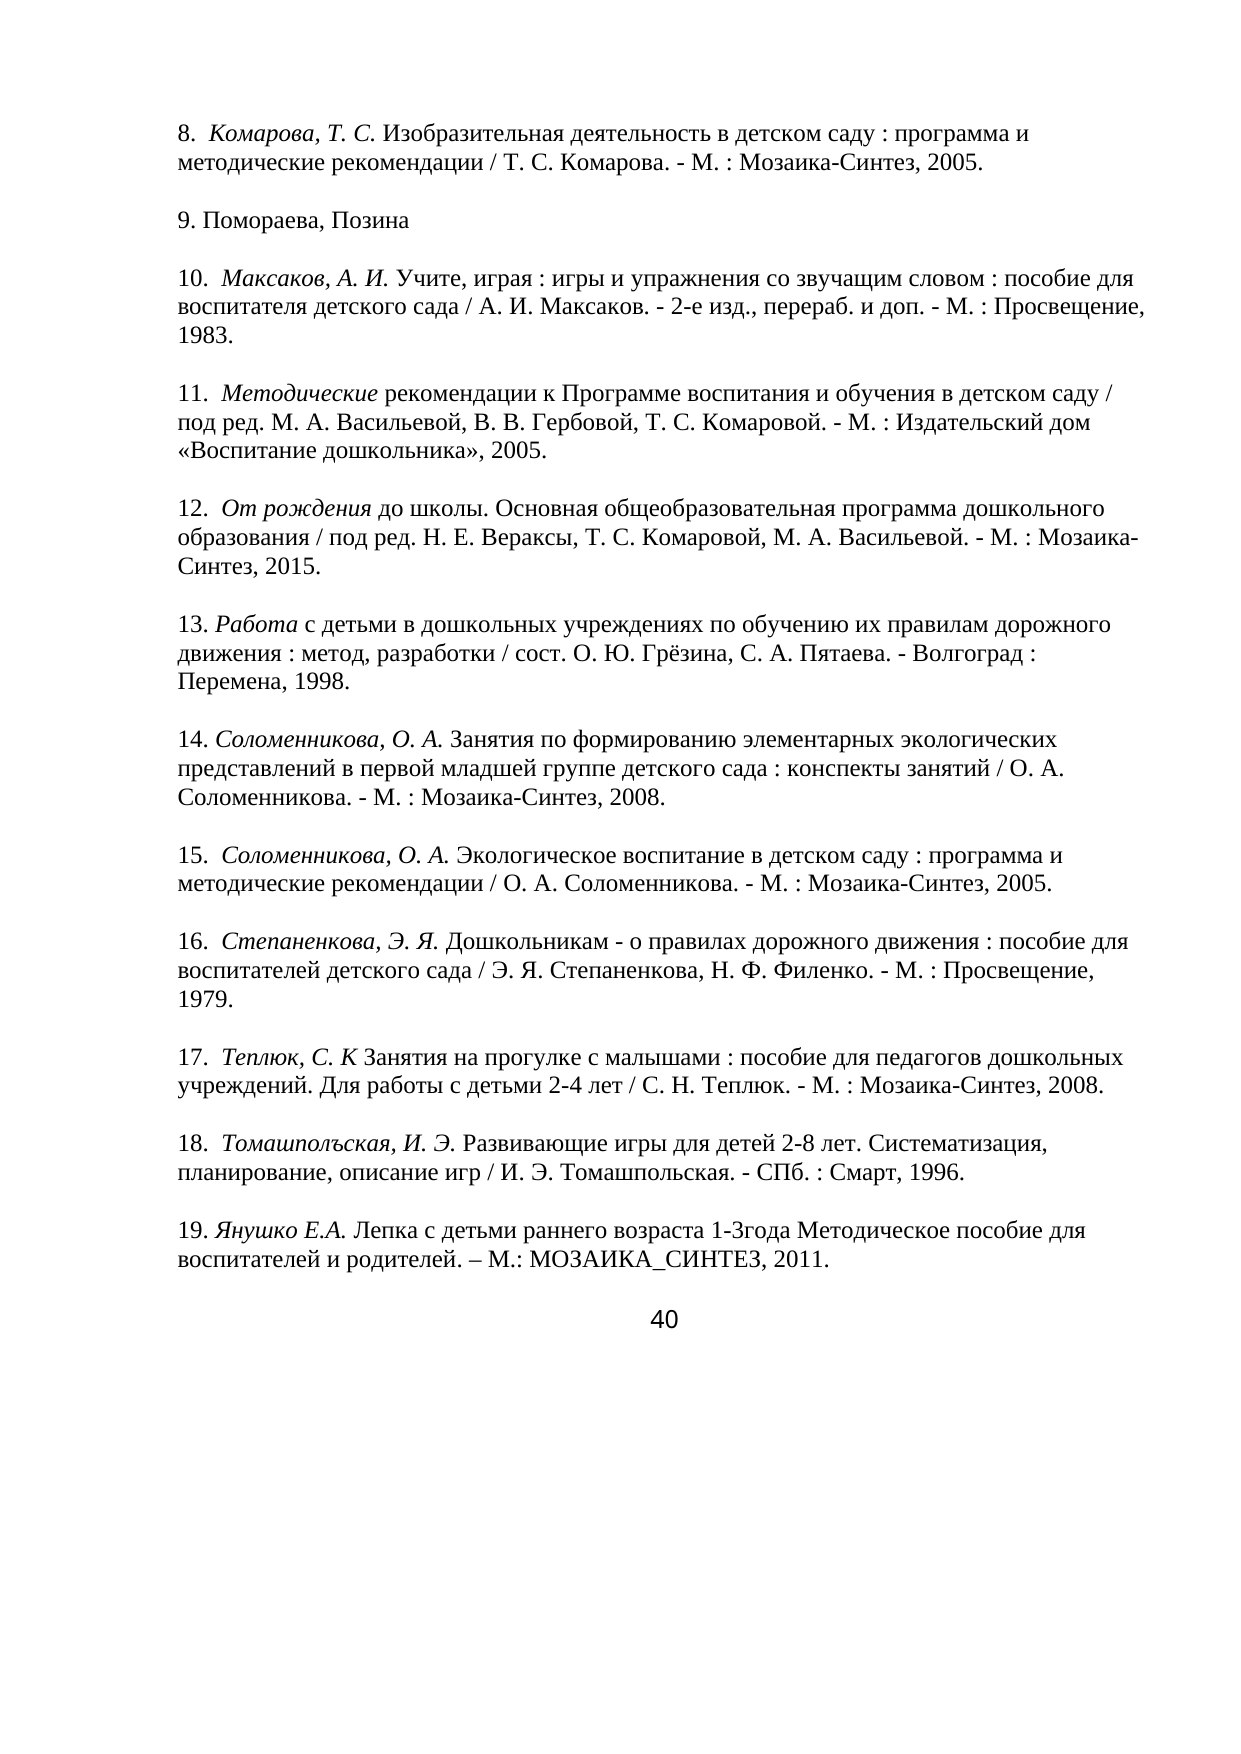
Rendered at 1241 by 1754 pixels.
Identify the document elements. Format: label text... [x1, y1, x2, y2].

text 13. Работа с детьми в дошкольных учреждениях по обучению их правилам дорожного движения : метод, разработки / сост. О. Ю. Грёзина, С. А. Пятаева. - Волгоград : Перемена, 1998. [177, 609, 1152, 695]
text 11. Методические рекомендации к Программе воспитания и обучения в детском саду / под ред. М. А. Васильевой, В. В. Гербовой, Т. С. Комаровой. - М. : Издательский дом «Воспитание дошкольника», 2005. [177, 378, 1152, 464]
text 12. От рождения до школы. Основная общеобразовательная программа дошкольного образования / под ред. Н. Е. Вераксы, Т. С. Комаровой, М. А. Васильевой. - М. : Мозаика-Синтез, 2015. [177, 493, 1152, 580]
text 19. Янушко Е.А. Лепка с детьми раннего возраста 1-3года Методическое пособие для воспитателей и родителей. – М.: МОЗАИКА_СИНТЕЗ, 2011. [177, 1215, 1152, 1273]
text 9. Помораева, Позина [177, 205, 1152, 233]
text 40 [177, 1302, 1152, 1336]
text 17. Теплюк, С. К Занятия на прогулке с малышами : пособие для педагогов дошкольных учреждений. Для работы с детьми 2-4 лет / С. Н. Теплюк. - М. : Мозаика-Синтез, 2008. [177, 1042, 1152, 1099]
text 8. Комарова, Т. С. Изобразительная деятельность в детском саду : программа и методические рекомендации / Т. С. Комарова. - М. : Мозаика-Синтез, 2005. [177, 118, 1152, 176]
text 15. Соломенникова, О. А. Экологическое воспитание в детском саду : программа и методические рекомендации / О. А. Соломенникова. - М. : Мозаика-Синтез, 2005. [177, 840, 1152, 897]
text 18. Томашполъская, И. Э. Развивающие игры для детей 2-8 лет. Систематизация, планирование, описание игр / И. Э. Томашпольская. - СПб. : Смарт, 1996. [177, 1128, 1152, 1186]
text 14. Соломенникова, О. А. Занятия по формированию элементарных экологических представлений в первой младшей группе детского сада : конспекты занятий / О. А. Соломенникова. - М. : Мозаика-Синтез, 2008. [177, 724, 1152, 811]
text 16. Степаненкова, Э. Я. Дошкольникам - о правилах дорожного движения : пособие для воспитателей детского сада / Э. Я. Степаненкова, Н. Ф. Филенко. - М. : Просвещение, 1979. [177, 926, 1152, 1013]
text 10. Максаков, А. И. Учите, играя : игры и упражнения со звучащим словом : пособие для воспитателя детского сада / А. И. Максаков. - 2-е изд., перераб. и доп. - М. : Просвещение, 1983. [177, 263, 1152, 349]
